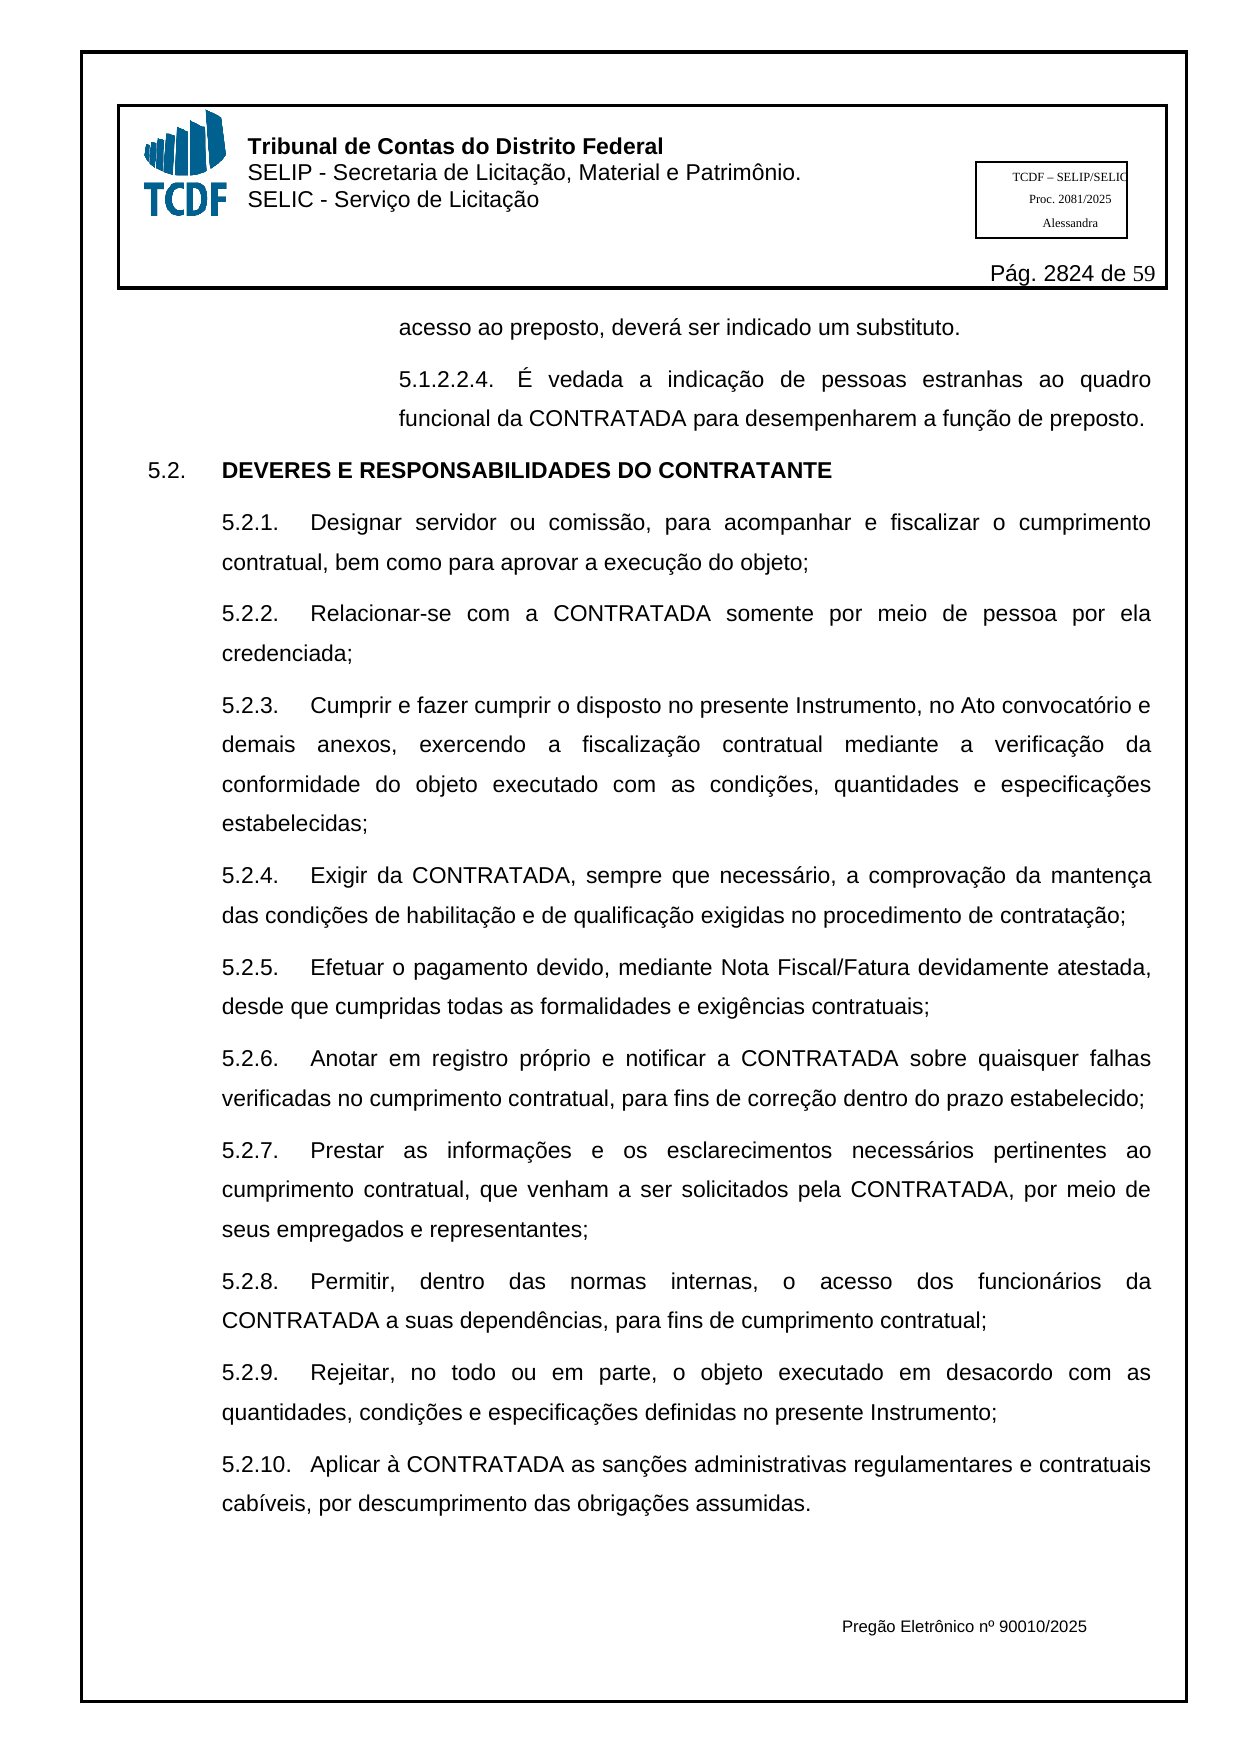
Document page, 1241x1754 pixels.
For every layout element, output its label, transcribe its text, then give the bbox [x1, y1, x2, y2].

list Designar servidor ou comissão, para acompanhar e fiscalizar o cumprimento contratual, bem como para aprovar a execução do objeto; [222, 509, 1152, 575]
list Efetuar o pagamento devido, mediante Nota Fiscal/Fatura devidamente atestada, desde que cumpridas todas as formalidades e exigências contratuais; [222, 954, 1152, 1019]
list É vedada a indicação de pessoas estranhas ao quadro funcional da CONTRATADA para desempenharem a função de preposto. [399, 366, 1152, 431]
list Cumprir e fazer cumprir o disposto no presente Instrumento, no Ato convocatório e demais anexos, exercendo a fiscalização contratual mediante a verificação da conformidade do objeto executado com as condições, quantidades e especificações estabelecidas; [222, 692, 1152, 837]
list Relacionar-se com a CONTRATADA somente por meio de pessoa por ela credenciada; [222, 600, 1152, 666]
list Permitir, dentro das normas internas, o acesso dos funcionários da CONTRATADA a suas dependências, para fins de cumprimento contratual; [222, 1268, 1152, 1333]
picture [129, 107, 241, 218]
list Para evitar que o CONTRATANTE fique eventualmente sem acesso ao preposto, deverá ser indicado um substituto. [399, 313, 1152, 340]
list Exigir da CONTRATADA, sempre que necessário, a comprovação da mantença das condições de habilitação e de qualificação exigidas no procedimento de contratação; [222, 862, 1152, 928]
list DEVERES E RESPONSABILIDADES DO CONTRATANTE [148, 457, 1152, 483]
list Aplicar à CONTRATADA as sanções administrativas regulamentares e contratuais cabíveis, por descumprimento das obrigações assumidas. [222, 1451, 1152, 1516]
list Anotar em registro próprio e notificar a CONTRATADA sobre quaisquer falhas verificadas no cumprimento contratual, para fins de correção dentro do prazo estabelecido; [222, 1045, 1152, 1111]
list Prestar as informações e os esclarecimentos necessários pertinentes ao cumprimento contratual, que venham a ser solicitados pela CONTRATADA, por meio de seus empregados e representantes; [222, 1137, 1152, 1242]
list Rejeitar, no todo ou em parte, o objeto executado em desacordo com as quantidades, condições e especificações definidas no presente Instrumento; [222, 1359, 1152, 1425]
